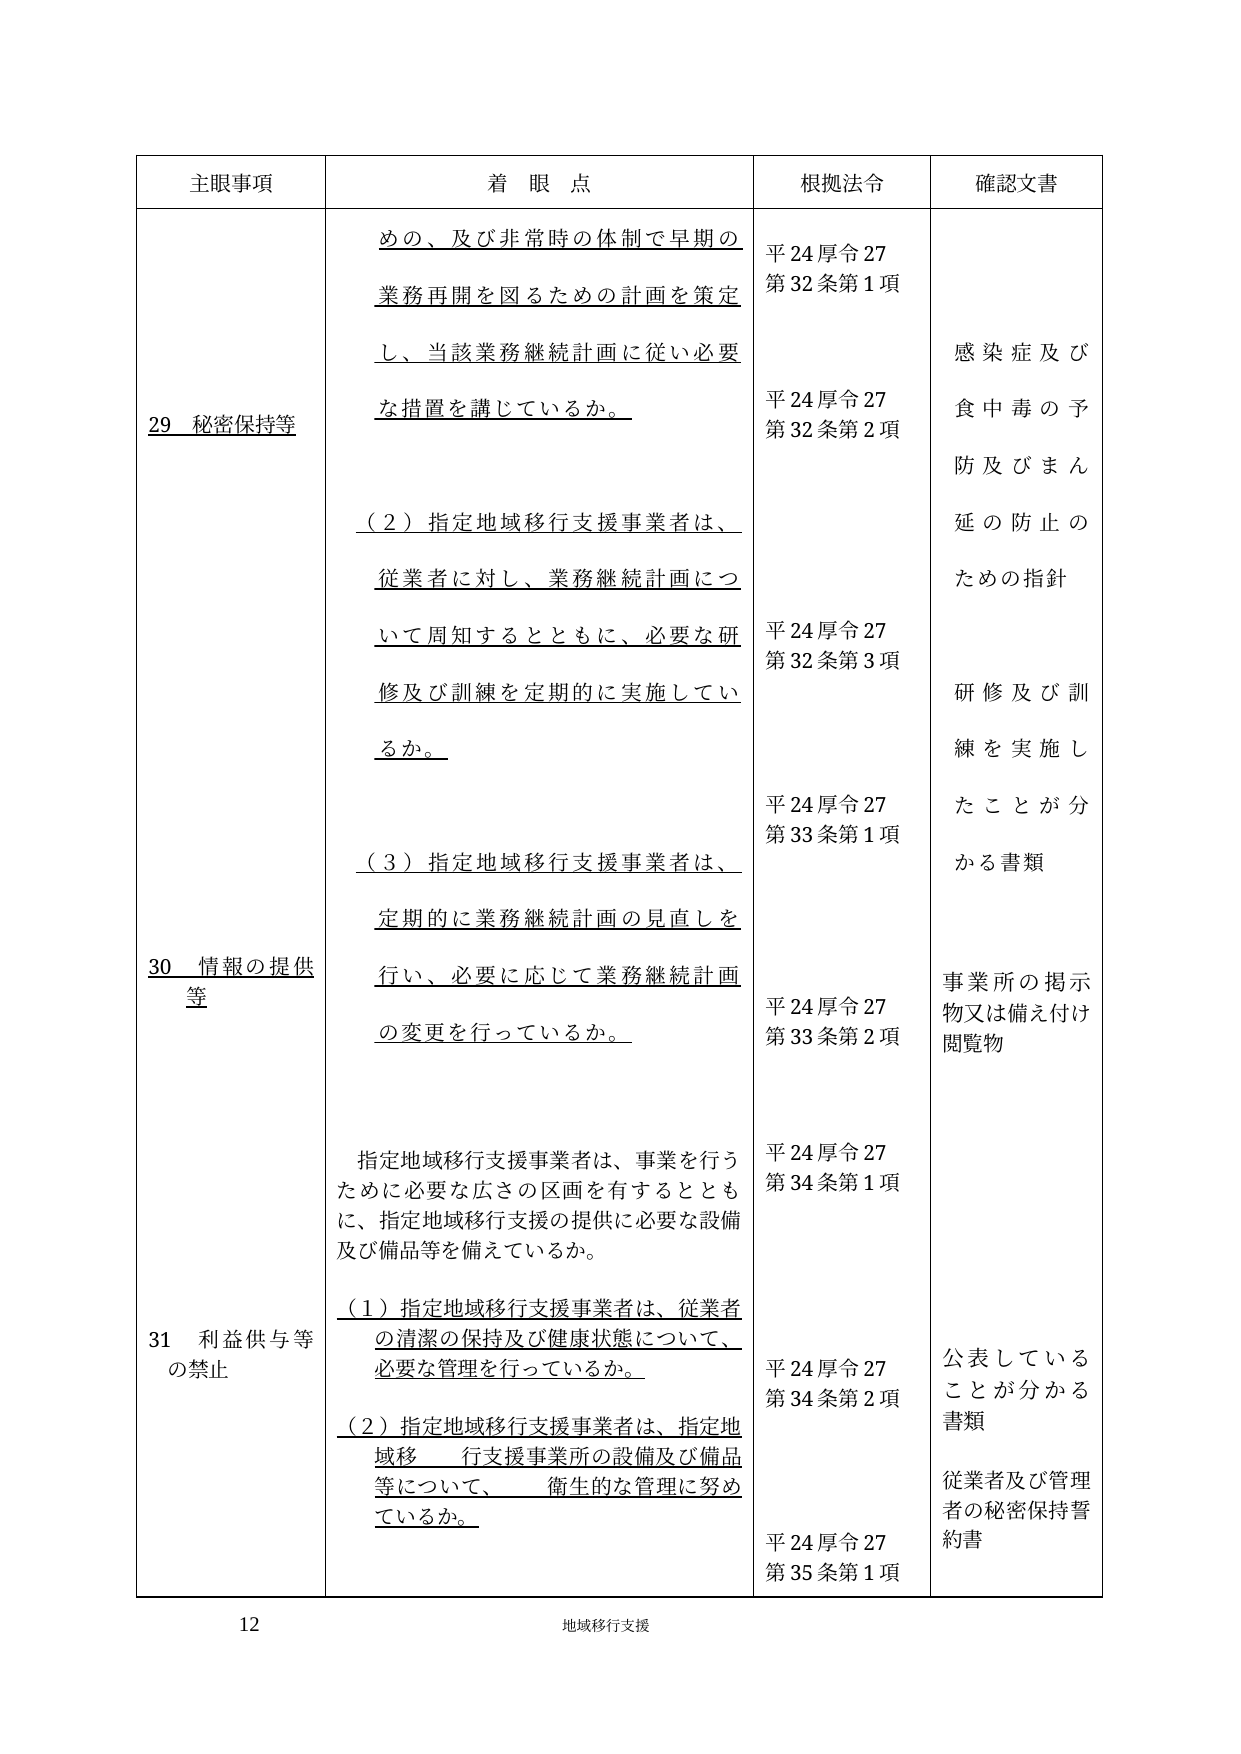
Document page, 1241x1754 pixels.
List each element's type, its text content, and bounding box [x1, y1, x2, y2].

table_header 主眼事項 [137, 156, 325, 208]
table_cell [137, 209, 325, 1596]
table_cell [754, 209, 930, 1596]
table_header 根拠法令 [754, 156, 930, 208]
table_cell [326, 209, 753, 1596]
table_header 確認文書 [931, 156, 1102, 208]
table_header 着 眼 点 [326, 156, 753, 208]
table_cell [931, 209, 1102, 1596]
